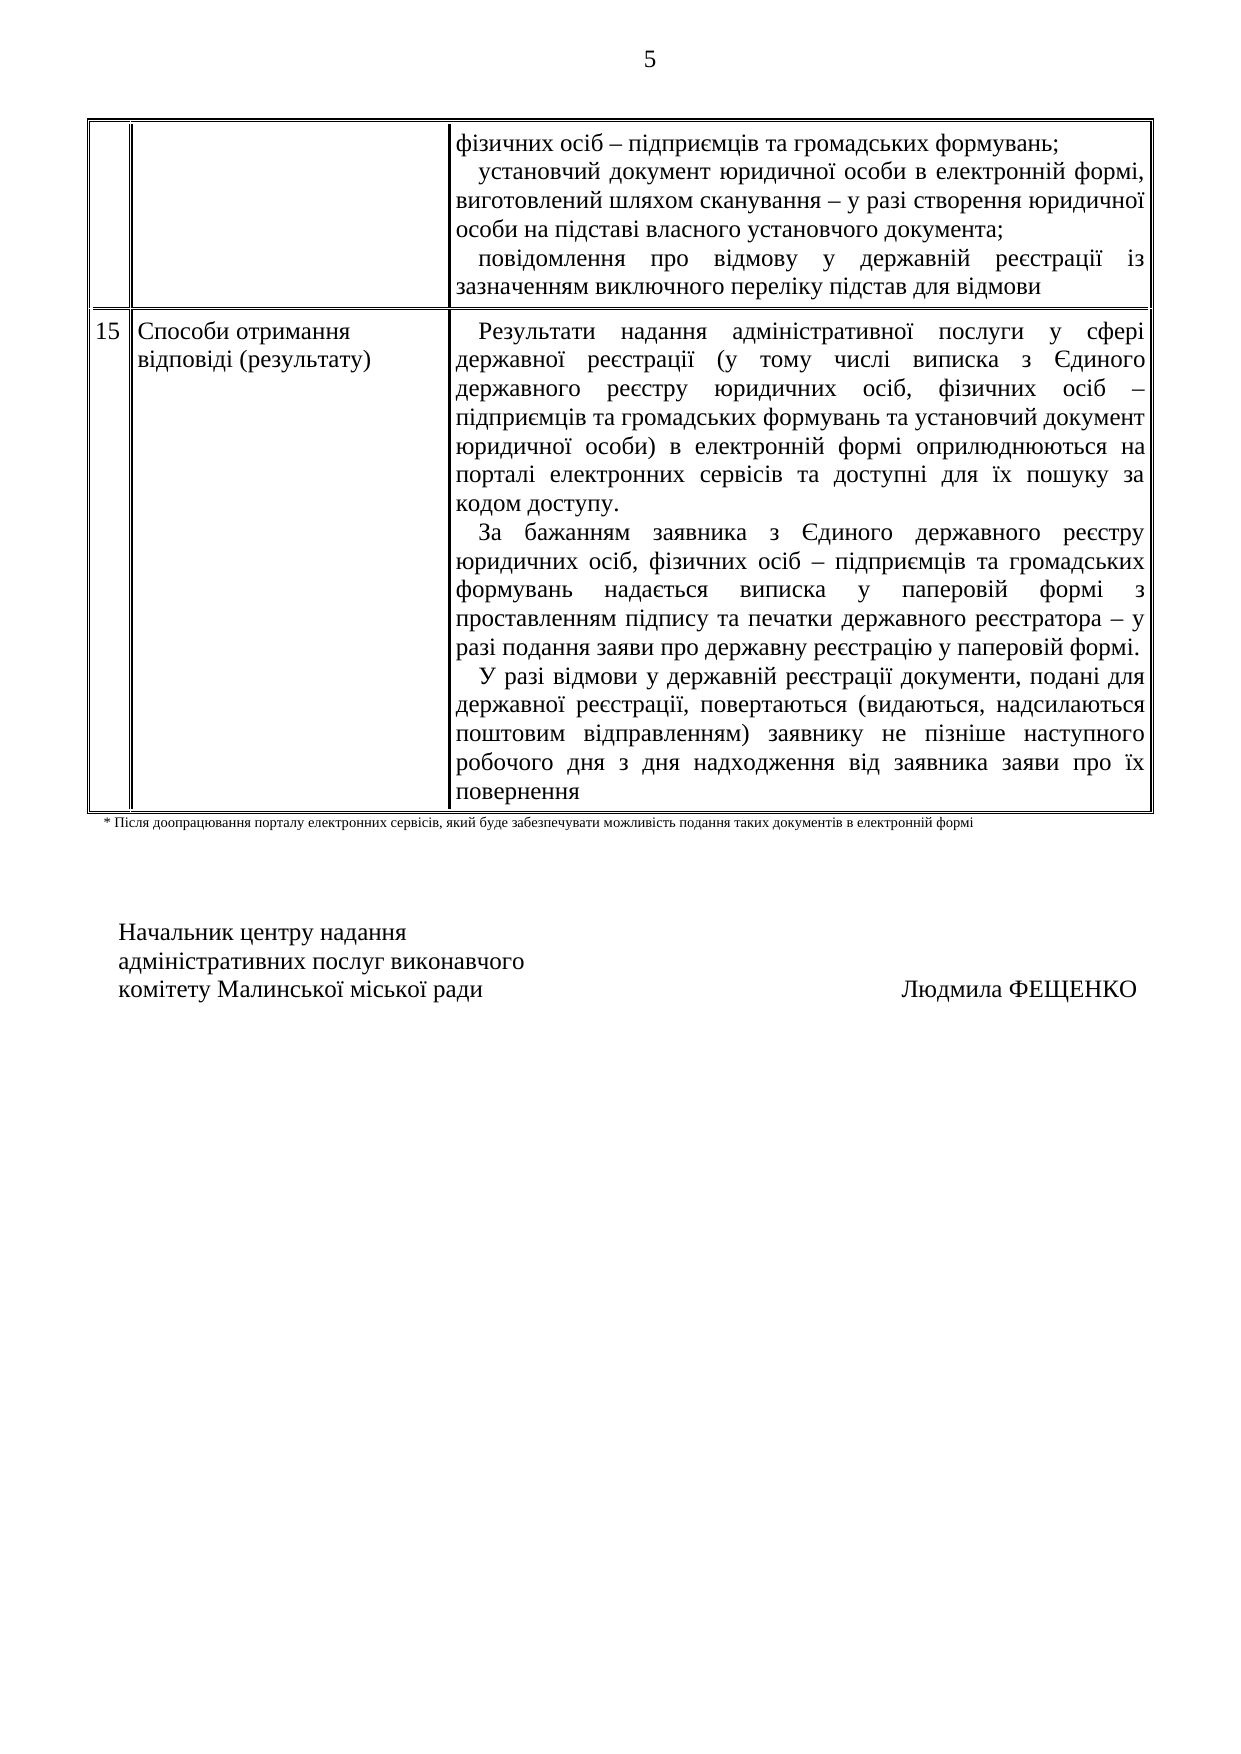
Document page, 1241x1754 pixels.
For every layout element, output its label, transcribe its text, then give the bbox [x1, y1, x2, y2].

text * Після доопрацювання порталу електронних сервісів, який буде забезпечувати можливість подання таких документів в електронній формі [103, 814, 1181, 831]
table_cell 15 [90, 306, 131, 811]
text Начальник центру надання [118, 917, 1181, 946]
table_cell Способи отримання відповіді (результату) [131, 310, 449, 811]
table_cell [449, 122, 1150, 306]
table_cell 14 [90, 120, 131, 306]
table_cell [131, 122, 449, 306]
table_cell Результати надання адміністративної послуги у сфері державної реєстрації (у тому числі виписка з Єдиного державного реєстру юридичних осіб, фізичних осіб – підприємців та громадських формувань та установчий документ юридичної особи) в електронній формі оприлюднюються на порталі електронних сервісів та доступні для їх пошуку за кодом доступу. За бажанням заявника з Єдиного державного реєстру юридичних осіб, фізичних осіб – підприємців та громадських формувань надається виписка у паперовій формі з проставленням підпису та печатки державного реєстратора – у разі подання заяви про державну реєстрацію у паперовій формі. У разі відмови у державній реєстрації документи, подані для державної реєстрації, повертаються (видаються, надсилаються поштовим відправленням) заявнику не пізніше наступного робочого дня з дня надходження від заявника заяви про їх повернення [449, 306, 1151, 811]
text адміністративних послуг виконавчого [118, 946, 1181, 974]
text комітету Малинської міської ради Людмила ФЕЩЕНКО [118, 974, 1181, 1003]
